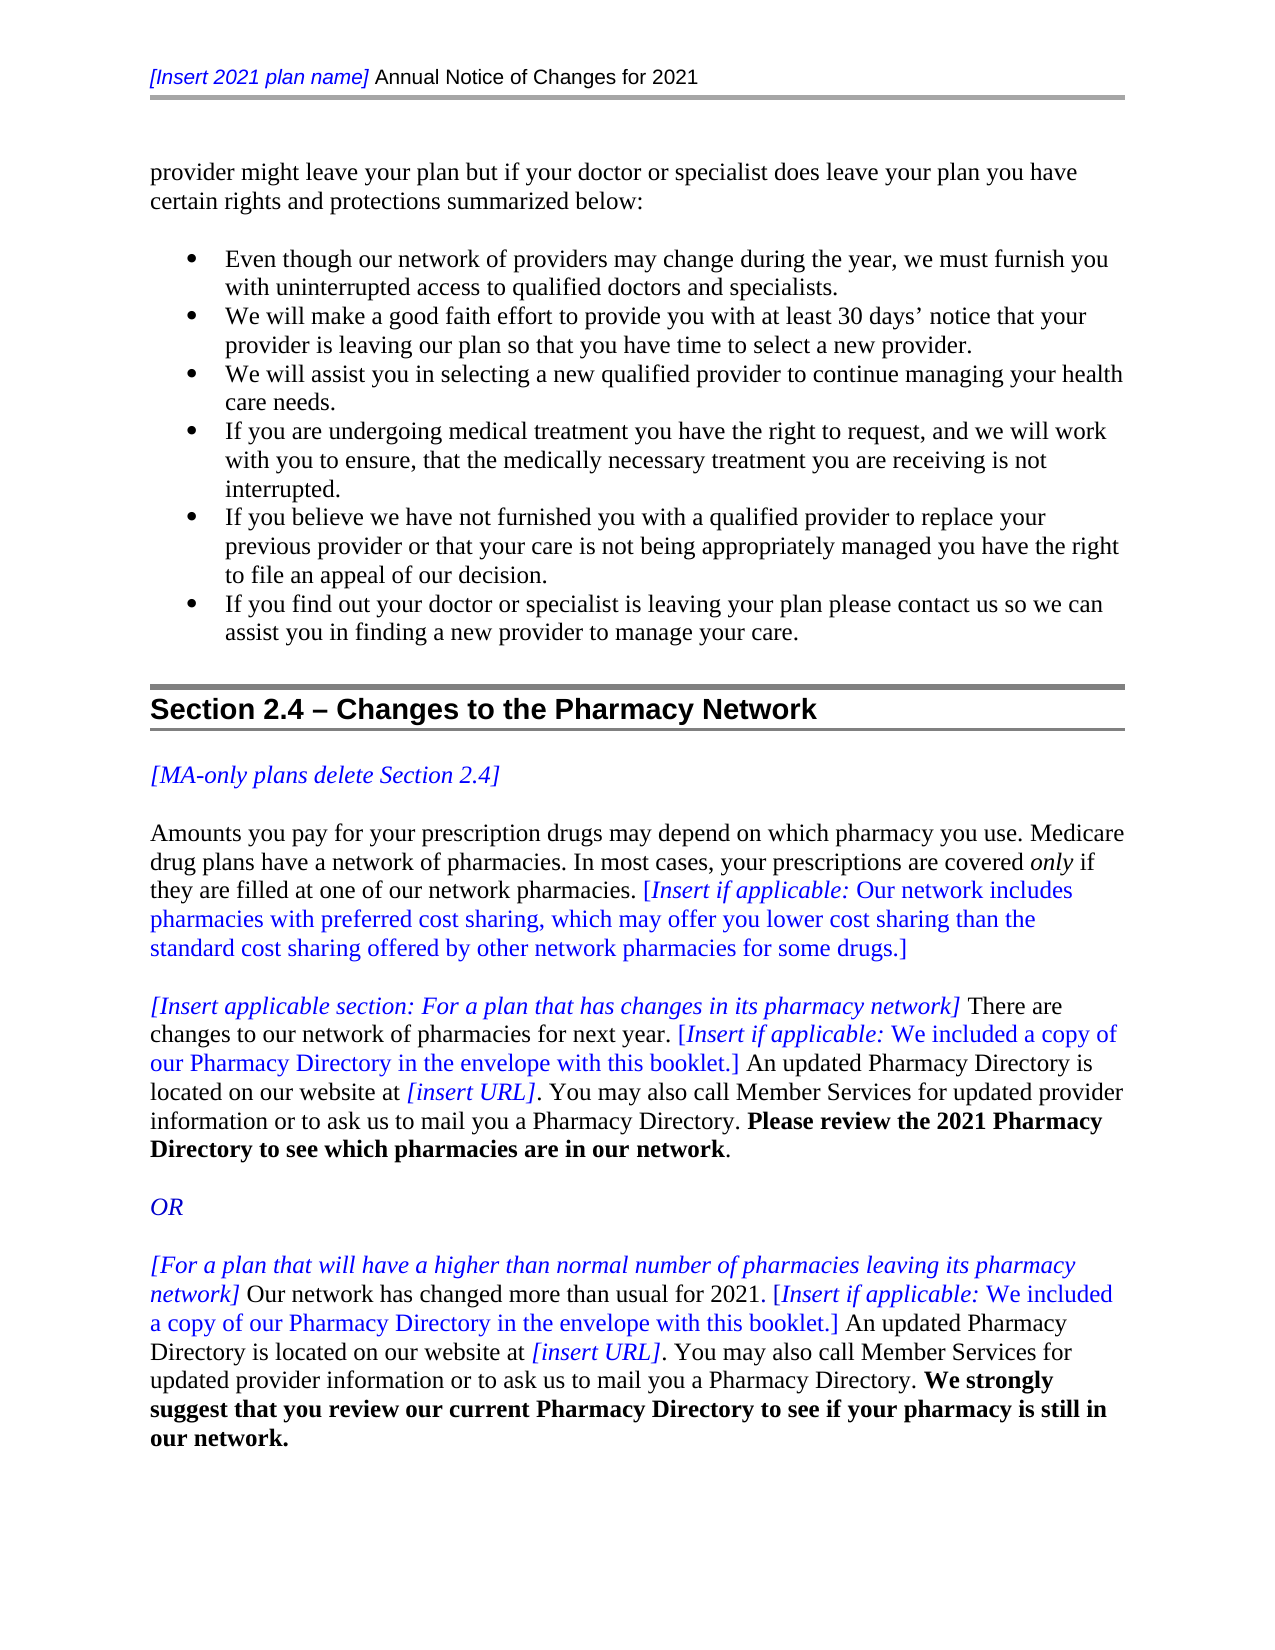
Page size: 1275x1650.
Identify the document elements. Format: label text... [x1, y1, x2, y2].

list We will make a good faith effort to provide you with at least 30 days’ notice that your provider is leaving our plan so that you have time to select a new provider. [187, 314, 1125, 371]
text [MA-only plans delete Section 2.4] [150, 822, 1125, 851]
text Amounts you pay for your prescription drugs may depend on which pharmacy you use. Medicare drug plans have a network of pharmacies. In most cases, your prescriptions are covered only if they are filled at one of our network pharmacies. [Insert if applicable: Our network includes pharmacies with preferred cost sharing, which may offer you lower cost sharing than the standard cost sharing offered by other network pharmacies for some drugs.] [150, 880, 1125, 1024]
list Even though our network of providers may change during the year, we must furnish you with uninterrupted access to qualified doctors and specialists. [187, 244, 1125, 301]
list If you believe we have not furnished you with a qualified provider to replace your previous provider or that your care is not being appropriately managed you have the right to file an appeal of our decision. [187, 552, 1125, 639]
list If you find out your doctor or specialist is leaving your plan please contact us so we can assist you in finding a new provider to manage your care. [187, 651, 1125, 709]
text [Insert applicable section: For a plan that has changes in its pharmacy network] There are changes to our network of pharmacies for next year. [Insert if applicable: We included a copy of our Pharmacy Directory in the envelope with this booklet.] An updated Pharmacy Directory is located on our website at [insert URL]. You may also call Member Services for updated provider information or to ask us to mail you a Pharmacy Directory. Please review the 2021 Pharmacy Directory to see which pharmacies are in our network. [150, 1053, 1125, 1226]
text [150, 157, 1125, 214]
text [For a plan that will have a higher than normal number of pharmacies leaving its pharmacy network] Our network has changed more than usual for 2021. [Insert if applicable: We included a copy of our Pharmacy Directory in the envelope with this booklet.] An updated Pharmacy Directory is located on our website at [insert URL]. You may also call Member Services for updated provider information or to ask us to mail you a Pharmacy Directory. We strongly suggest that you review our current Pharmacy Directory to see if your pharmacy is still in our network. [150, 1313, 1125, 1514]
subtitle Section 2.4 – Changes to the Pharmacy Network [150, 753, 1125, 790]
list If you are undergoing medical treatment you have the right to request, and we will work with you to ensure, that the medically necessary treatment you are receiving is not interrupted. [187, 454, 1125, 540]
list We will assist you in selecting a new qualified provider to continue managing your health care needs. [187, 384, 1125, 441]
text OR [150, 1255, 1125, 1284]
